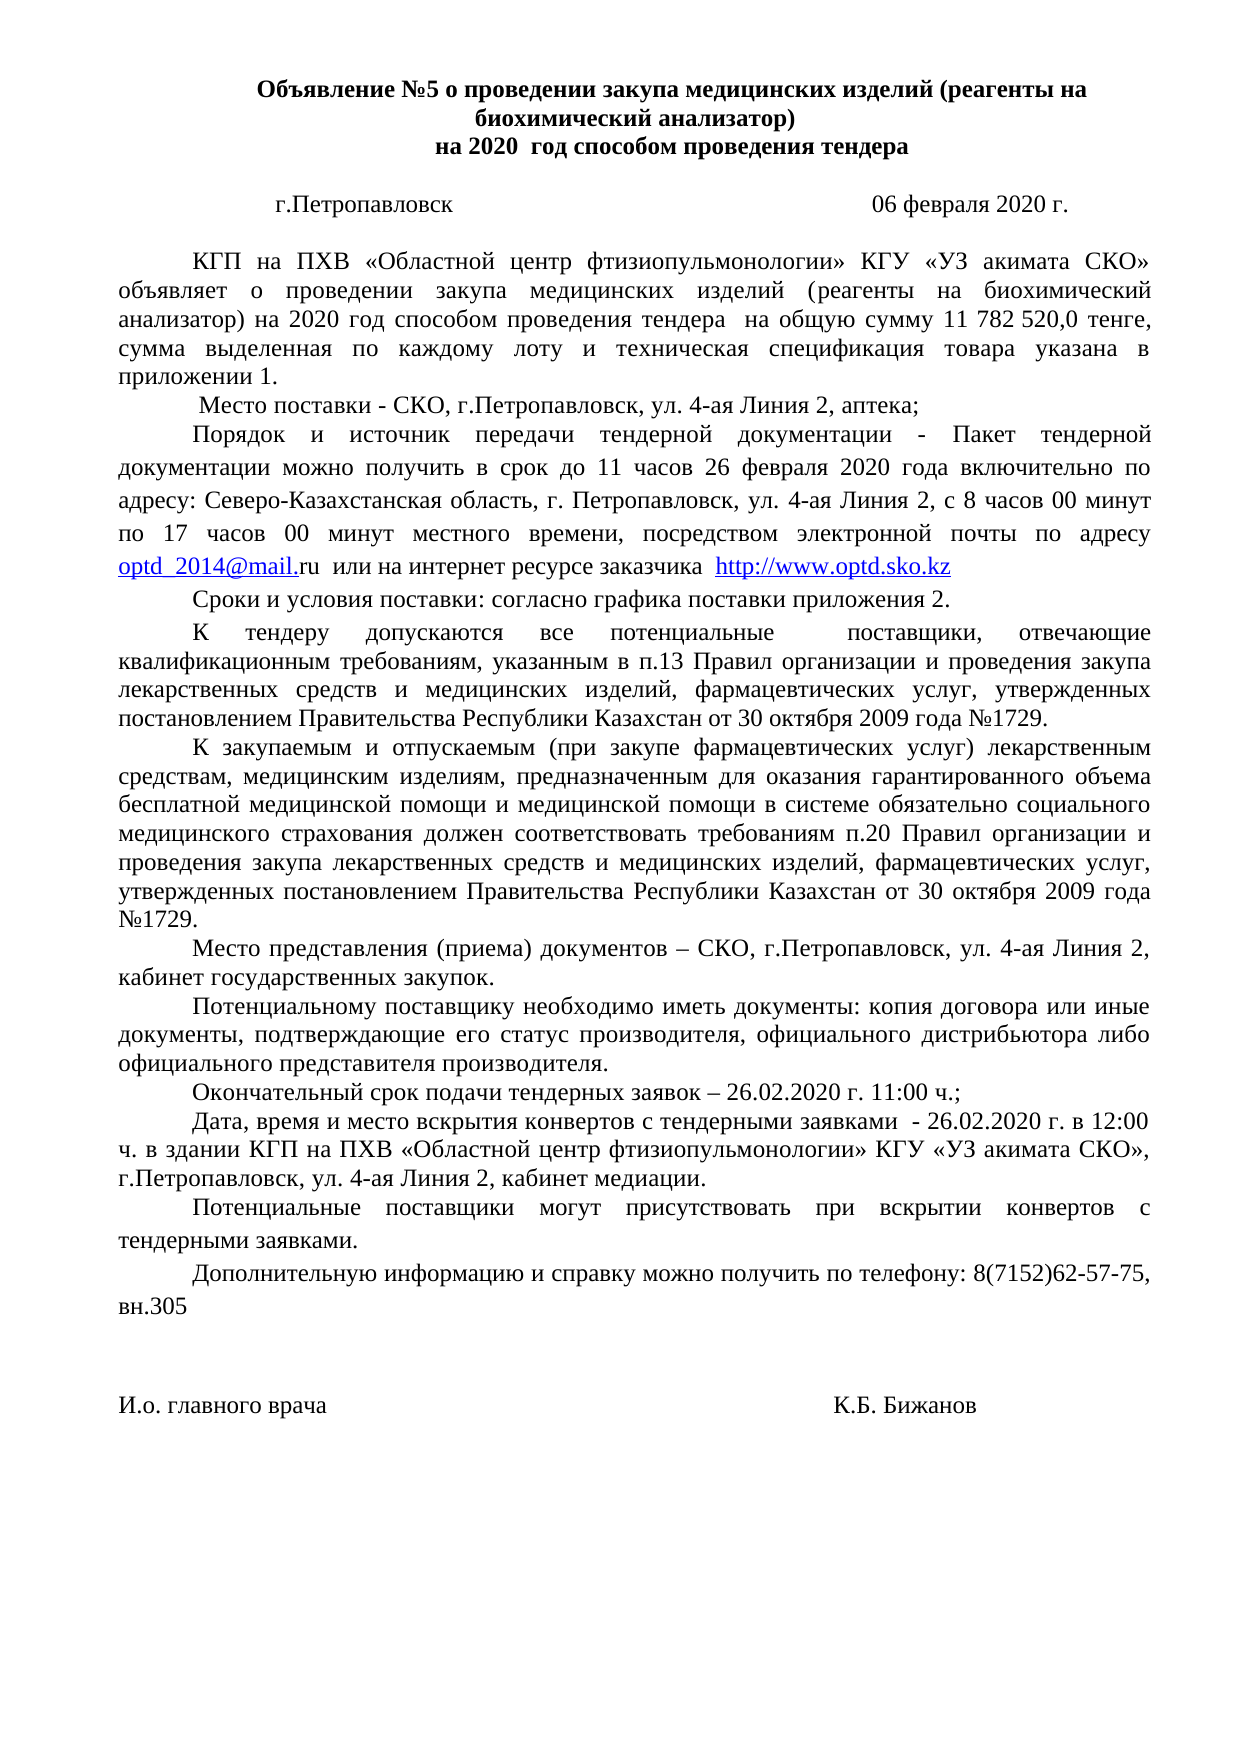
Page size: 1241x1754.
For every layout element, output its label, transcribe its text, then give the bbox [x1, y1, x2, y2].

text Сроки и условия поставки: согласно графика поставки приложения 2. [118, 584, 1152, 613]
text Потенциальному поставщику необходимо иметь документы: копия договора или иные документы, подтверждающие его статус производителя, официального дистрибьютора либо официального представителя производителя. [118, 991, 1152, 1077]
text Потенциальные поставщики могут присутствовать при вскрытии конвертов с тендерными заявками. [118, 1192, 1152, 1254]
text И.о. главного врача К.Б. Бижанов [118, 1390, 1152, 1419]
text К тендеру допускаются все потенциальные поставщики, отвечающие квалификационным требованиям, указанным в п.13 Правил организации и проведения закупа лекарственных средств и медицинских изделий, фармацевтических услуг, утвержденных постановлением Правительства Республики Казахстан от 30 октября 2009 года №1729. [118, 617, 1152, 732]
text КГП на ПХВ «Областной центр фтизиопульмонологии» КГУ «УЗ акимата СКО» объявляет о проведении закупа медицинских изделий (реагенты на биохимический анализатор) на 2020 год способом проведения тендера на общую сумму 11 782 520,0 тенге, сумма выделенная по каждому лоту и техническая спецификация товара указана в приложении 1. [118, 246, 1152, 390]
text Дата, время и место вскрытия конвертов с тендерными заявками - 26.02.2020 г. в 12:00 ч. в здании КГП на ПХВ «Областной центр фтизиопульмонологии» КГУ «УЗ акимата СКО», г.Петропавловск, ул. 4-ая Линия 2, кабинет медиации. [118, 1106, 1152, 1192]
text Порядок и источник передачи тендерной документации - Пакет тендерной документации можно получить в срок до 11 часов 26 февраля 2020 года включительно по адресу: Северо-Казахстанская область, г. Петропавловск, ул. 4-ая Линия 2, с 8 часов 00 минут по 17 часов 00 минут местного времени, посредством электронной почты по адресу optd_2014@mail.ru или на интернет ресурсе заказчика http://www.optd.sko.kz [118, 419, 1152, 580]
subtitle на 2020 год способом проведения тендера [118, 131, 1152, 160]
text К закупаемым и отпускаемым (при закупе фармацевтических услуг) лекарственным средствам, медицинским изделиям, предназначенным для оказания гарантированного объема бесплатной медицинской помощи и медицинской помощи в системе обязательно социального медицинского страхования должен соответствовать требованиям п.20 Правил организации и проведения закупа лекарственных средств и медицинских изделий, фармацевтических услуг, утвержденных постановлением Правительства Республики Казахстан от 30 октября 2009 года №1729. [118, 732, 1152, 933]
subtitle Объявление №5 о проведении закупа медицинских изделий (реагенты на биохимический анализатор) [118, 74, 1152, 131]
text Окончательный срок подачи тендерных заявок – 26.02.2020 г. 11:00 ч.; [118, 1077, 1152, 1106]
text Дополнительную информацию и справку можно получить по телефону: 8(7152)62-57-75, вн.305 [118, 1258, 1152, 1320]
text Место поставки - СКО, г.Петропавловск, ул. 4-ая Линия 2, аптека; [118, 390, 1152, 419]
text Место представления (приема) документов – СКО, г.Петропавловск, ул. 4-ая Линия 2, кабинет государственных закупок. [118, 933, 1152, 991]
subtitle г.Петропавловск 06 февраля 2020 г. [118, 189, 1152, 218]
